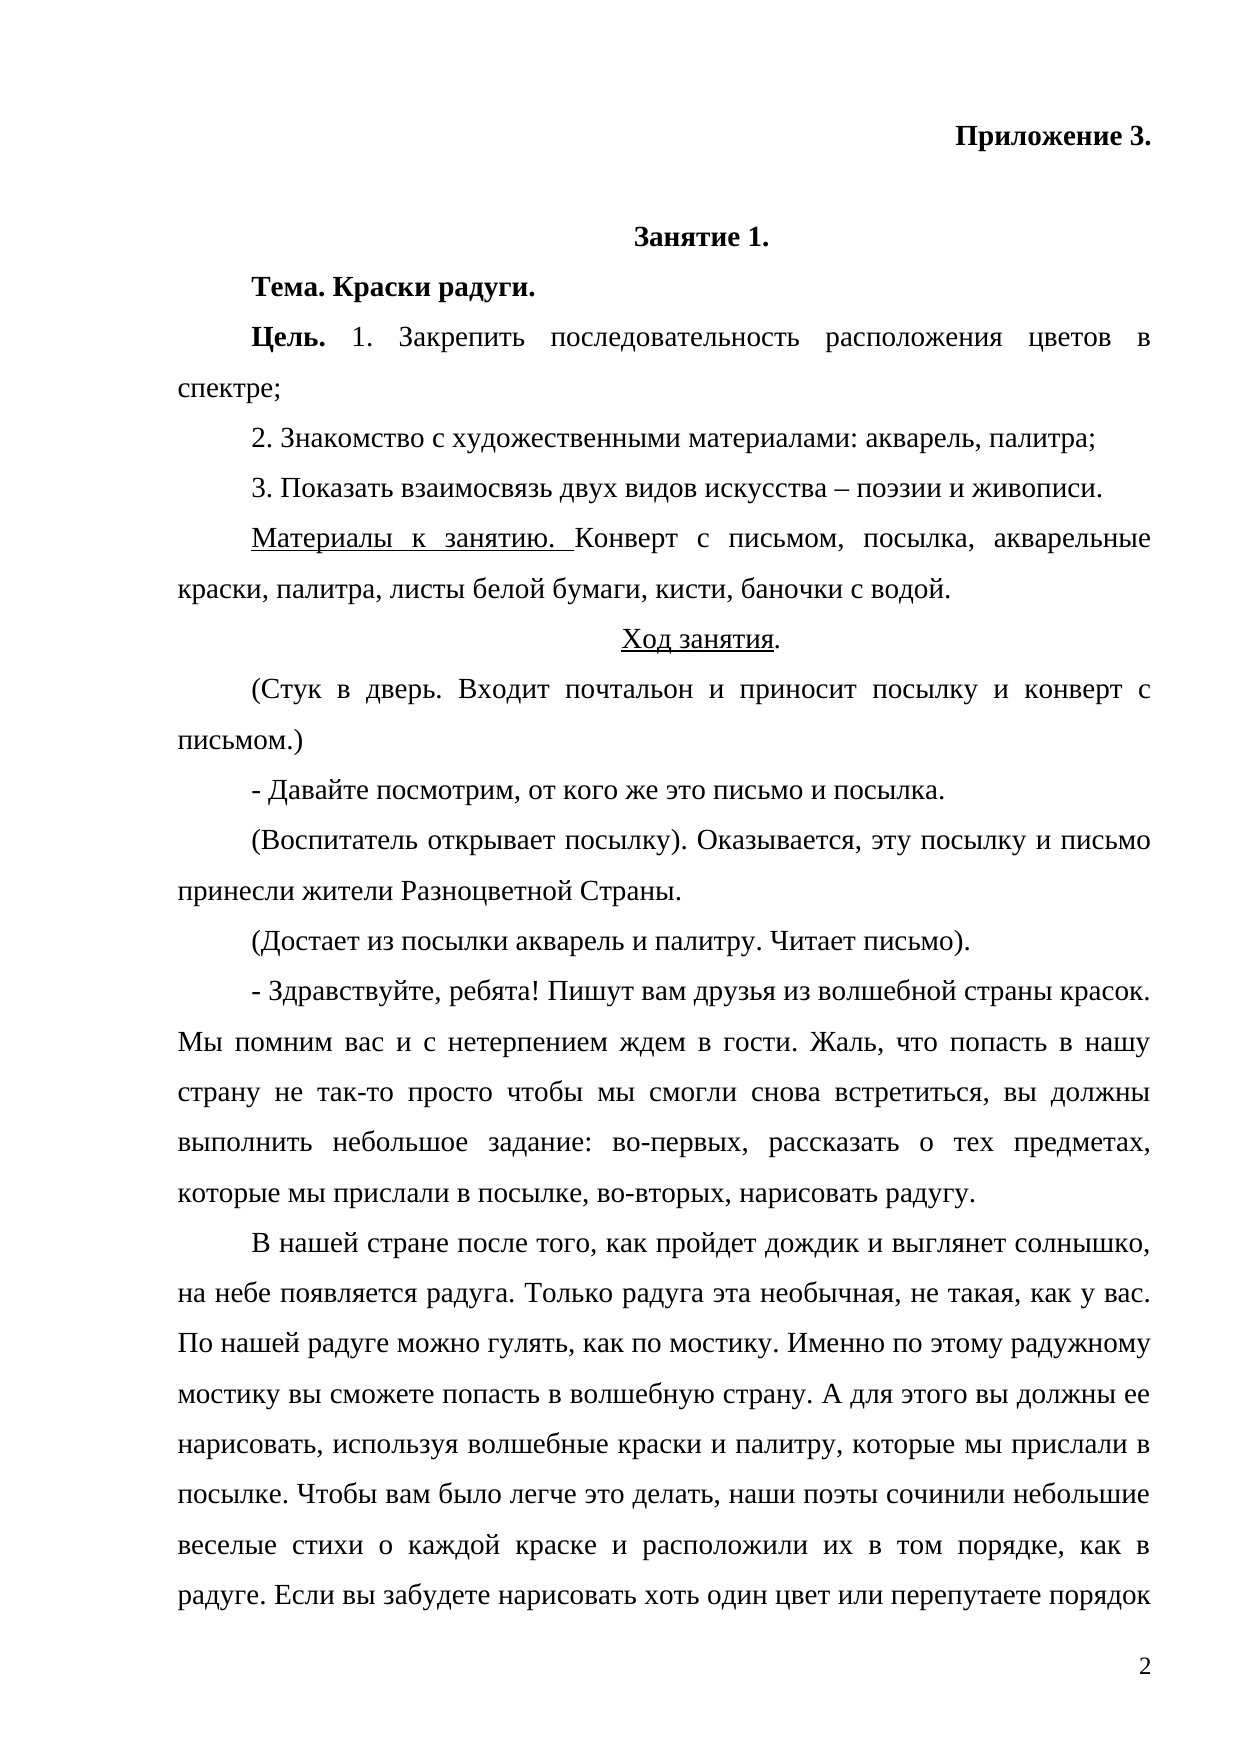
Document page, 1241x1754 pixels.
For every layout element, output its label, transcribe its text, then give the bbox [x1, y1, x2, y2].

text 3. Показать взаимосвязь двух видов искусства – поэзии и живописи. [177, 470, 1152, 504]
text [177, 1225, 1152, 1611]
text 2. Знакомство с художественными материалами: акварель, палитра; [177, 420, 1152, 453]
text Цель. 1. Закрепить последовательность расположения цветов в спектре; [177, 319, 1152, 403]
text Тема. Краски радуги. [177, 269, 1152, 303]
text (Достает из посылки акварель и палитру. Читает письмо). [177, 923, 1152, 957]
text (Стук в дверь. Входит почтальон и приносит посылку и конверт с письмом.) [177, 672, 1152, 755]
text Приложение 3. [177, 118, 1152, 152]
text (Воспитатель открывает посылку). Оказывается, эту посылку и письмо принесли жители Разноцветной Страны. [177, 822, 1152, 906]
text Материалы к занятию. Конверт с письмом, посылка, акварельные краски, палитра, листы белой бумаги, кисти, баночки с водой. [177, 521, 1152, 604]
text Занятие 1. [177, 219, 1152, 252]
text - Здравствуйте, ребята! Пишут вам друзья из волшебной страны красок. Мы помним вас и с нетерпением ждем в гости. Жаль, что попасть в нашу страну не так-то просто чтобы мы смогли снова встретиться, вы должны выполнить небольшое задание: во-первых, рассказать о тех предметах, которые мы прислали в посылке, во-вторых, нарисовать радугу. [177, 973, 1152, 1208]
text - Давайте посмотрим, от кого же это письмо и посылка. [177, 772, 1152, 806]
text Ход занятия. [177, 621, 1152, 655]
